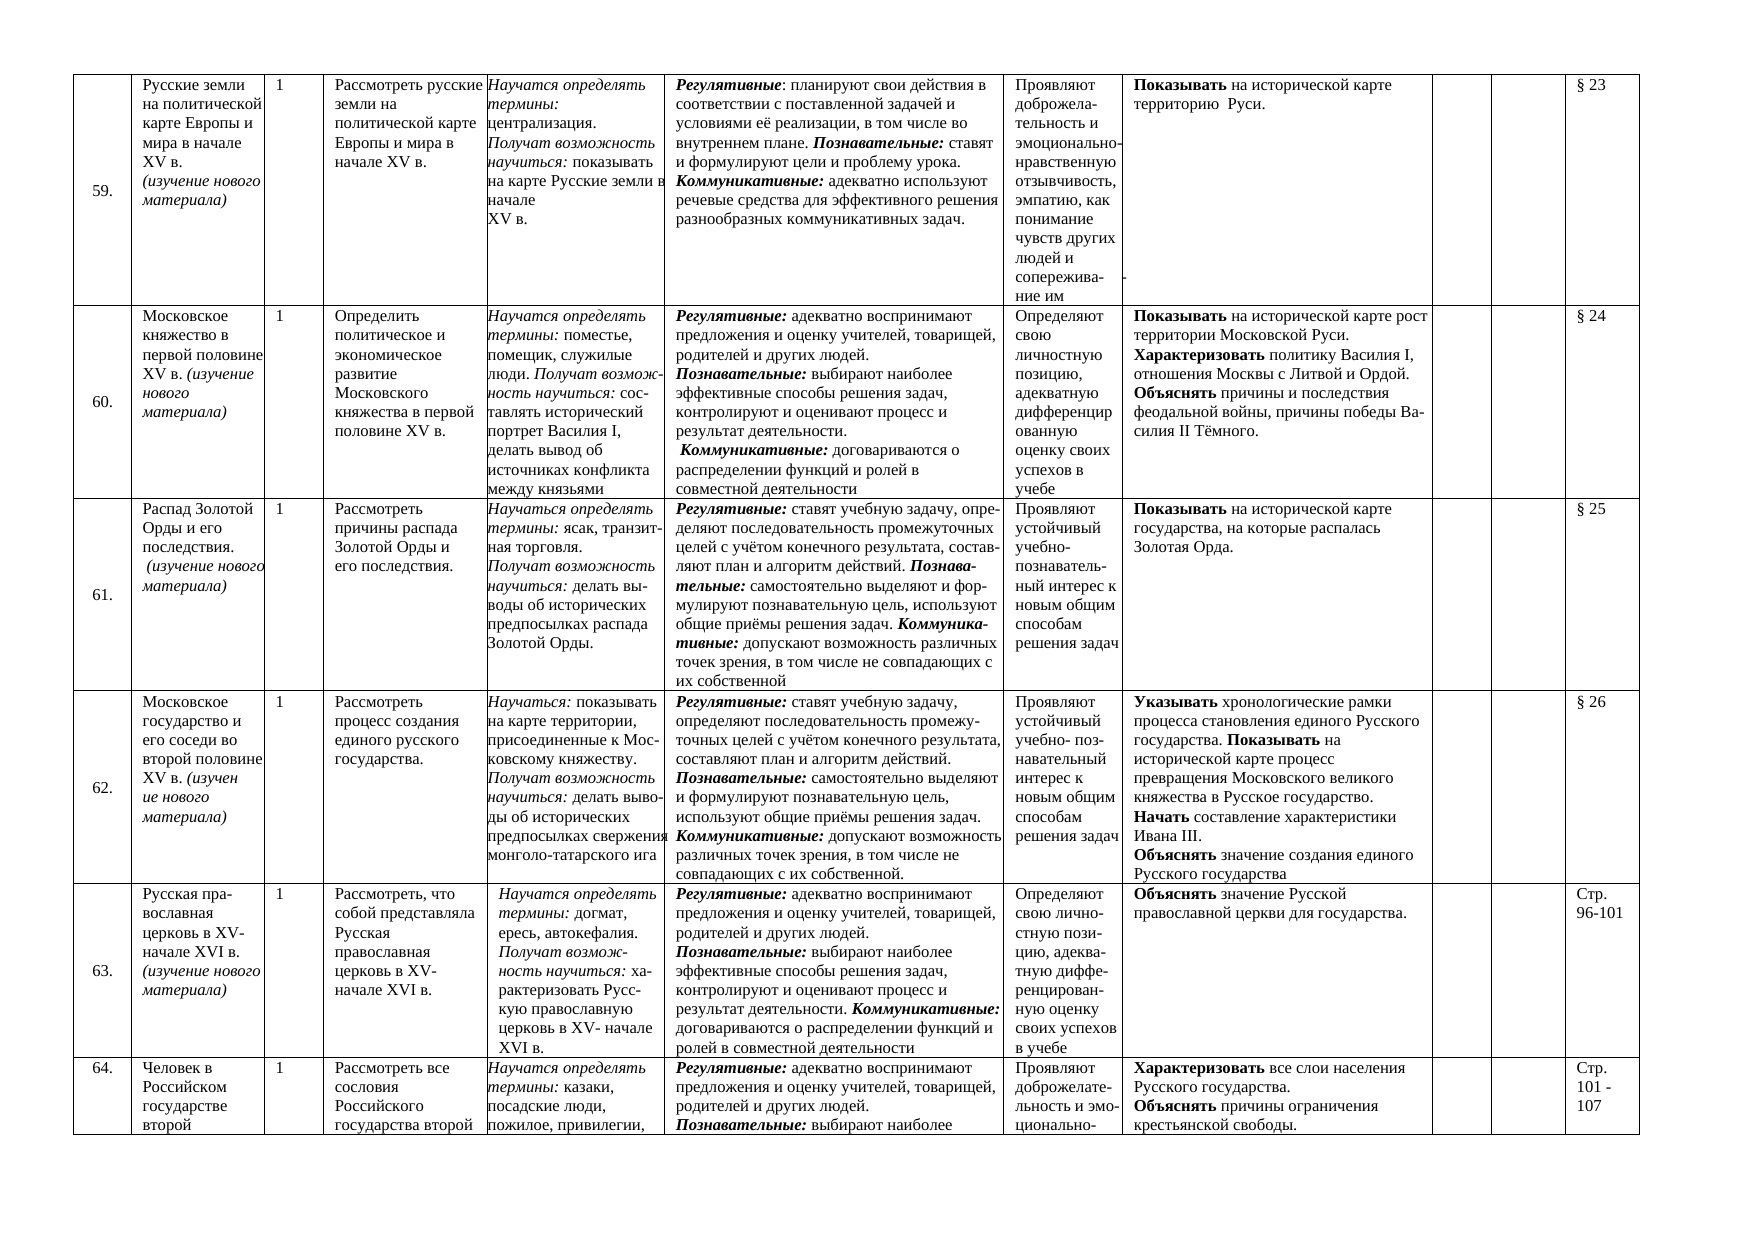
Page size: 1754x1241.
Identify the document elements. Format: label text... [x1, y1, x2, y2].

table_cell Научаться: показывать на карте территории, присоединенные к Мос-ковскому княжеству. Получат возможность научиться: делать выво-ды об исторических предпосылках свержения монголо-татарского ига [488, 691, 664, 883]
table_cell [1492, 884, 1565, 1057]
table_cell [1433, 499, 1491, 690]
table_cell Объяснять значение Русской православной церкви для государства. [1123, 884, 1432, 1057]
table_cell Показывать на исторической карте государства, на которые распалась Золотая Орда. [1123, 499, 1432, 690]
table_cell [1492, 499, 1565, 690]
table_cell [324, 1058, 487, 1134]
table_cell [132, 1058, 264, 1134]
table_cell [1433, 1058, 1491, 1134]
table_cell Рассмотреть, что собой представляла Русская православная церковь в XV- начале XVI в. [324, 884, 487, 1057]
table_cell [1433, 306, 1491, 498]
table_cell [488, 1058, 664, 1134]
table_cell Московское княжество в первой половине XV в. (изучение нового материала) [132, 306, 264, 498]
table_cell 1 [265, 75, 323, 305]
table_cell 1 [265, 884, 323, 1057]
table_cell § 24 [1566, 306, 1639, 498]
table_cell Рассмотреть русские земли на политической карте Европы и мира в начале XV в. [324, 75, 487, 305]
table_cell Указывать хронологические рамки процесса становления единого Русского государства. Показывать на исторической карте процесс превращения Московского великого княжества в Русское государство. Начать составление характеристики Ивана III. Объяснять значение создания единого Русского государства [1123, 691, 1432, 883]
table_cell Определить политическое и экономическое развитие Московского княжества в первой половине XV в. [324, 306, 487, 498]
table_cell [1492, 1058, 1565, 1134]
table_cell Регулятивные: ставят учебную задачу, определяют последовательность промежу-точных целей с учётом конечного результата, составляют план и алгоритм действий. Познавательные: самостоятельно выделяют и формулируют познавательную цель, используют общие приёмы решения задач. Коммуникативные: допускают возможность различных точек зрения, в том числе не совпадающих с их собственной. [665, 691, 1003, 883]
table_cell Проявляют устойчивый учебно- поз-навательный интерес к новым общим способам решения задач [1004, 691, 1122, 883]
table_cell Русские земли на политической карте Европы и мира в начале XV в. (изучение нового материала) [132, 75, 264, 305]
table_cell 59. [74, 75, 131, 305]
table_cell Московское государство и его соседи во второй половине XV в. (изучен ие нового материала) [132, 691, 264, 883]
table_cell Определяют свою личностную позицию, адекватную дифференцированную оценку своих успехов в учебе [1004, 306, 1122, 498]
table_cell § 23 [1566, 75, 1639, 305]
table_cell Научатся определять термины: централизация. Получат возможность научиться: показывать на карте Русские земли в начале XV в. [488, 75, 664, 305]
table_cell Проявляют доброжела-тельность и эмоционально- нравственную отзывчивость, эмпатию, как понимание чувств других людей и сопережива- ние им [1004, 75, 1122, 305]
table_cell Распад Золотой Орды и его последствия. (изучение нового материала) [132, 499, 264, 690]
table_cell 63. [74, 884, 131, 1057]
table_cell 64. [74, 1058, 131, 1134]
table_cell 1 [265, 1058, 323, 1134]
table_cell 60. [74, 306, 131, 498]
table_cell Научаться определять термины: ясак, транзит-ная торговля. Получат возможность научиться: делать выводы об исторических предпосылках распада Золотой Орды. [488, 499, 664, 690]
table_cell Регулятивные: ставят учебную задачу, опре-деляют последовательность промежуточных целей с учётом конечного результата, составляют план и алгоритм действий. Познава-тельные: самостоятельно выделяют и фор-мулируют познавательную цель, используют общие приёмы решения задач. Коммуника-тивные: допускают возможность различных точек зрения, в том числе не совпадающих с их собственной [665, 499, 1003, 690]
table_cell § 26 [1566, 691, 1639, 883]
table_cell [1004, 1058, 1122, 1134]
table_cell Стр. 96-101 [1566, 884, 1639, 1057]
table_cell Определяют свою лично-стную позицию, адеква-тную диффе-ренцирован-ную оценку своих успехов в учебе [1004, 884, 1122, 1057]
table_cell [1492, 306, 1565, 498]
table_cell Русская пра-вославная церковь в XV- начале XVI в. (изучение нового материала) [132, 884, 264, 1057]
table_cell [1433, 691, 1491, 883]
table_cell Показывать на исторической карте рост территории Московской Руси. Характеризовать политику Василия I, отношения Москвы с Литвой и Ордой. Объяснять причины и последствия феодальной войны, причины победы Василия II Тёмного. [1123, 306, 1432, 498]
table_cell 1 [265, 691, 323, 883]
table_cell Стр. 101 - 107 [1566, 1058, 1639, 1134]
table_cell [1123, 1058, 1432, 1134]
table_cell Рассмотреть причины распада Золотой Орды и его последствия. [324, 499, 487, 690]
table_cell Рассмотреть процесс создания единого русского государства. [324, 691, 487, 883]
table_cell 61. [74, 499, 131, 690]
table_cell [1433, 884, 1491, 1057]
table_cell [1433, 75, 1491, 305]
table_cell Проявляют устойчивый учебно- познаватель-ный интерес к новым общим способам решения задач [1004, 499, 1122, 690]
table_cell § 25 [1566, 499, 1639, 690]
table_cell 1 [265, 499, 323, 690]
table_cell [1492, 75, 1565, 305]
table_cell Регулятивные: планируют свои действия в соответствии с поставленной задачей и условиями её реализации, в том числе во внутреннем плане. Познавательные: ставят и формулируют цели и проблему урока. Коммуникативные: адекватно используют речевые средства для эффективного решения разнообразных коммуникативных задач. [665, 75, 1003, 305]
table_cell Научатся определять термины: догмат, ересь, автокефалия. Получат возмож-ность научиться: ха-рактеризовать Русс-кую православную церковь в XV- начале XVI в. [488, 884, 664, 1057]
table_cell [1492, 691, 1565, 883]
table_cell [665, 1058, 1003, 1134]
table_cell Научатся определять термины: поместье, помещик, служилые люди. Получат возмож-ность научиться: сос-тавлять исторический портрет Василия I, делать вывод об источниках конфликта между князьями [488, 306, 664, 498]
table_cell 1 [265, 306, 323, 498]
table_cell 62. [74, 691, 131, 883]
table_cell Показывать на исторической карте территорию Руси. [1123, 75, 1432, 305]
